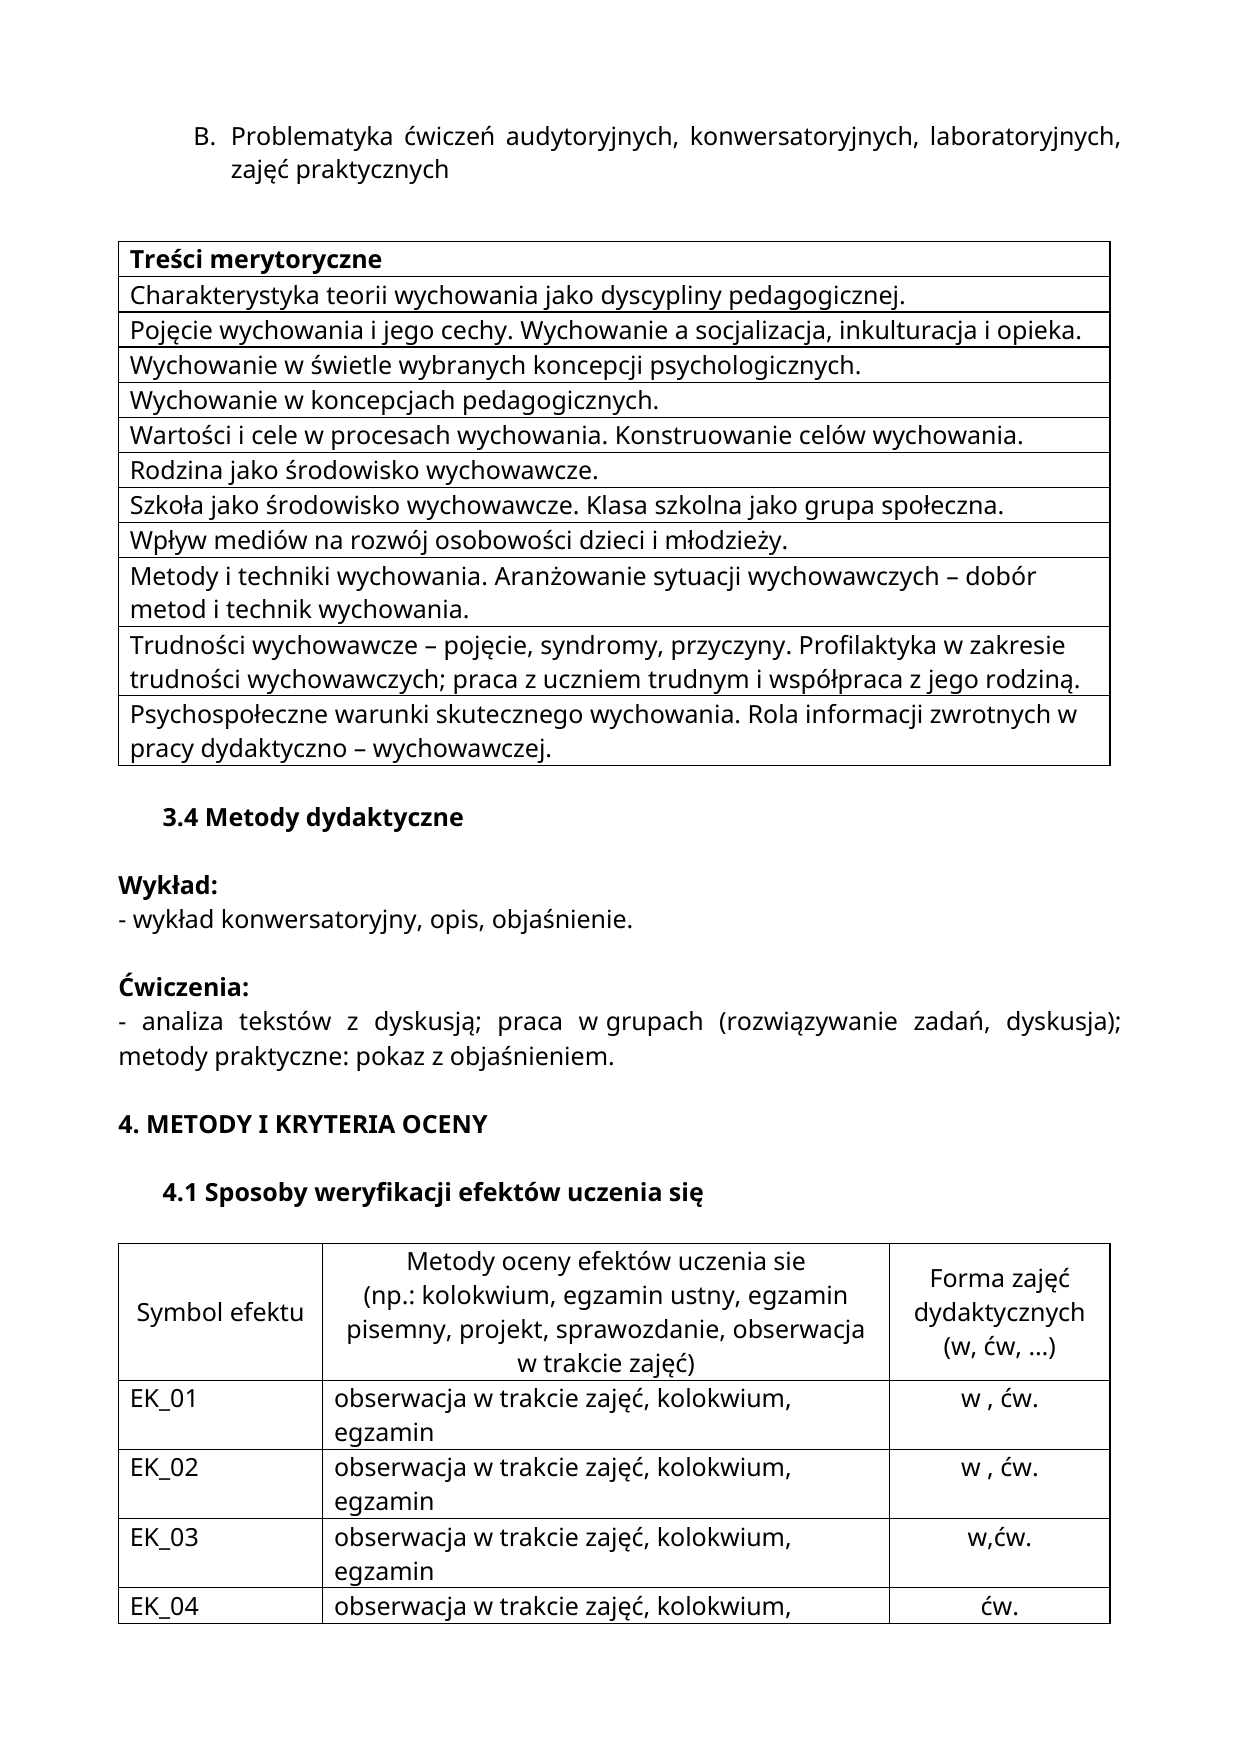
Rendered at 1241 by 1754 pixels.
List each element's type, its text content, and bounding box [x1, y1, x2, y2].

table_cell EK_01 [119, 1381, 322, 1449]
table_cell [323, 1450, 889, 1518]
text 4. METODY I KRYTERIA OCENY [118, 1106, 1122, 1140]
table_header Metody oceny efektów uczenia sie (np.: kolokwium, egzamin ustny, egzamin pisemny, projekt, sprawozdanie, obserwacja w trakcie zajęć) [323, 1244, 889, 1380]
text 4.1 Sposoby weryfikacji efektów uczenia się [162, 1174, 1122, 1208]
list Problematyka ćwiczeń audytoryjnych, konwersatoryjnych, laboratoryjnych, zajęć praktycznych [193, 118, 1122, 186]
table_cell Wartości i cele w procesach wychowania. Konstruowanie celów wychowania. [119, 418, 1109, 452]
table_cell Wpływ mediów na rozwój osobowości dzieci i młodzieży. [119, 523, 1109, 557]
table_cell Wychowanie w świetle wybranych koncepcji psychologicznych. [119, 348, 1109, 382]
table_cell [323, 1519, 889, 1587]
table_cell Metody i techniki wychowania. Aranżowanie sytuacji wychowawczych – dobór metod i technik wychowania. [119, 558, 1109, 626]
text - wykład konwersatoryjny, opis, objaśnienie. [118, 902, 1122, 936]
table_cell w , ćw. [890, 1450, 1109, 1518]
table_cell EK_04 [119, 1588, 322, 1622]
table_cell Rodzina jako środowisko wychowawcze. [119, 453, 1109, 487]
text Ćwiczenia: [118, 970, 1122, 1004]
table_cell EK_02 [119, 1450, 322, 1518]
table_cell ćw. [890, 1588, 1109, 1622]
table_cell Trudności wychowawcze – pojęcie, syndromy, przyczyny. Profilaktyka w zakresie trudności wychowawczych; praca z uczniem trudnym i współpraca z jego rodziną. [119, 627, 1109, 695]
table_cell w,ćw. [890, 1519, 1109, 1587]
table_cell Wychowanie w koncepcjach pedagogicznych. [119, 383, 1109, 417]
table_header Treści merytoryczne [119, 242, 1109, 276]
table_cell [323, 1588, 889, 1622]
table_cell Pojęcie wychowania i jego cechy. Wychowanie a socjalizacja, inkulturacja i opieka. [119, 313, 1109, 346]
table_header Symbol efektu [119, 1244, 322, 1380]
table_cell Charakterystyka teorii wychowania jako dyscypliny pedagogicznej. [119, 277, 1109, 311]
table_cell Psychospołeczne warunki skutecznego wychowania. Rola informacji zwrotnych w pracy dydaktyczno – wychowawczej. [119, 696, 1109, 764]
text 3.4 Metody dydaktyczne [162, 800, 1122, 834]
text Wykład: [118, 868, 1122, 902]
table_cell EK_03 [119, 1519, 322, 1587]
table_header Forma zajęć dydaktycznych (w, ćw, …) [890, 1244, 1109, 1380]
text - analiza tekstów z dyskusją; praca w grupach (rozwiązywanie zadań, dyskusja); metody praktyczne: pokaz z objaśnieniem. [118, 1004, 1122, 1072]
table_cell Szkoła jako środowisko wychowawcze. Klasa szkolna jako grupa społeczna. [119, 488, 1109, 522]
table_cell w , ćw. [890, 1381, 1109, 1449]
table_cell obserwacja w trakcie zajęć, kolokwium, egzamin [323, 1381, 889, 1449]
